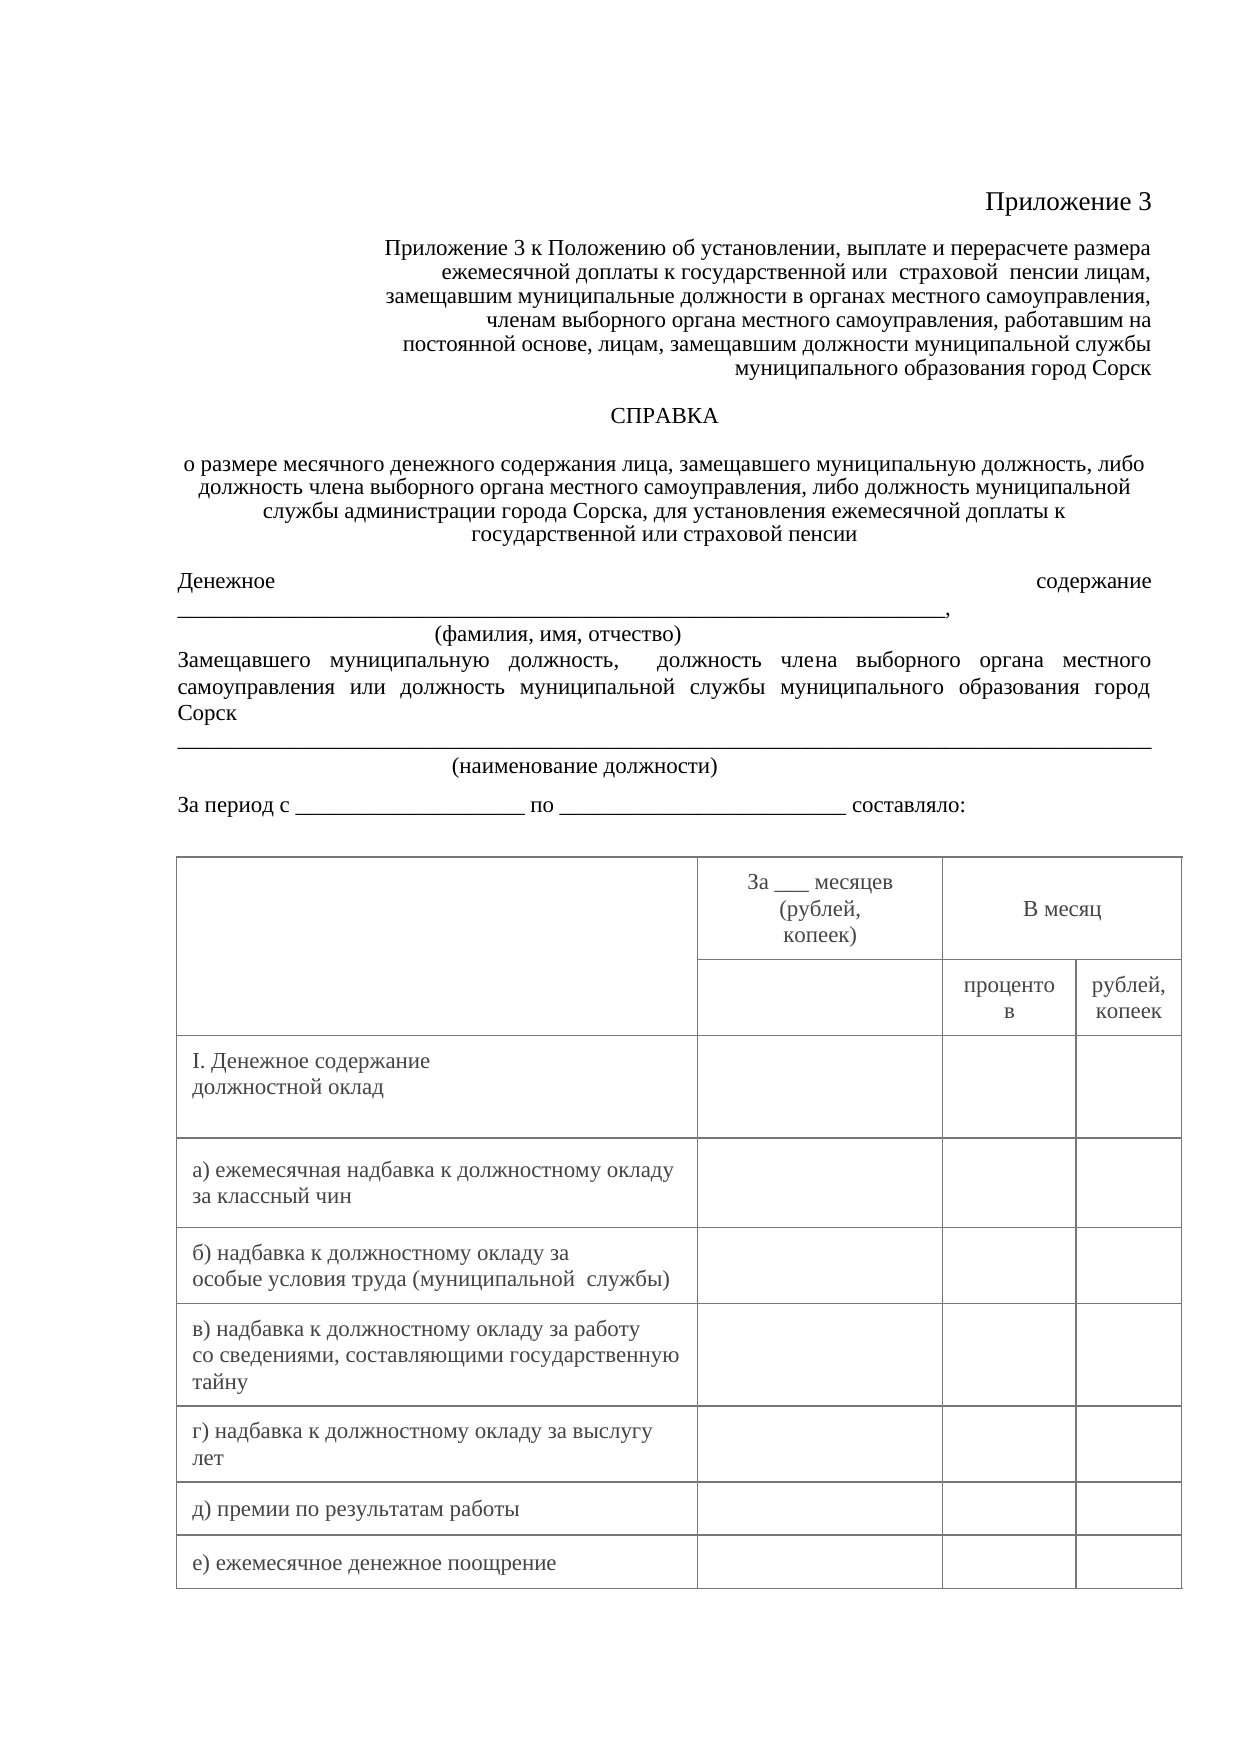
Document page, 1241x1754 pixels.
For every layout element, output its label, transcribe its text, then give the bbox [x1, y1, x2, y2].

table_cell [698, 960, 942, 1034]
text За период с ____________________ по _________________________ составляло: [177, 791, 1152, 817]
table_cell [1077, 1139, 1181, 1226]
text СПРАВКА [177, 404, 1152, 428]
table_cell а) ежемесячная надбавка к должностному окладу за классный чин [177, 1139, 697, 1226]
table_header В месяц [943, 858, 1181, 958]
table_cell [698, 1304, 942, 1405]
table_cell [943, 1304, 1075, 1405]
text (фамилия, имя, отчество) [177, 620, 1152, 646]
table_cell [1077, 1536, 1181, 1587]
table_cell [943, 1139, 1075, 1226]
table_header [177, 858, 697, 1034]
table_cell [698, 1536, 942, 1587]
table_cell [1077, 1228, 1181, 1303]
text Приложение 3 [377, 191, 1152, 215]
text (наименование должности) [177, 752, 1152, 778]
table_cell [698, 1228, 942, 1303]
table_cell [943, 1036, 1075, 1137]
table_cell [943, 1483, 1075, 1534]
text Замещавшего муниципальную должность, должность члена выборного органа местного самоуправления или должность муниципальной службы муниципального образования город Сорск _____________________________________________________________________________________ [177, 646, 1152, 748]
table_cell [698, 1036, 942, 1137]
table_cell процентов [943, 960, 1075, 1034]
table_cell [1077, 1483, 1181, 1534]
table_cell [943, 1228, 1075, 1303]
table_cell [698, 1139, 942, 1226]
table_cell [1077, 1036, 1181, 1137]
text Денежное содержание ___________________________________________________________________, [177, 567, 1152, 620]
table_cell [1077, 1407, 1181, 1481]
table_cell I. Денежное содержание должностной оклад [177, 1036, 697, 1137]
table_cell [698, 1407, 942, 1481]
text Приложение 3 к Положению об установлении, выплате и перерасчете размера ежемесячной доплаты к государственной или страховой пенсии лицам, замещавшим муниципальные должности в органах местного самоуправления, членам выборного органа местного самоуправления, работавшим на постоянной основе, лицам, замещавшим должности муниципальной службы муниципального образования город Сорск [377, 236, 1152, 380]
table_cell в) надбавка к должностному окладу за работу со сведениями, составляющими государственную тайну [177, 1304, 697, 1405]
table_cell [698, 1483, 942, 1534]
table_cell г) надбавка к должностному окладу за выслугу лет [177, 1407, 697, 1481]
table_cell рублей, копеек [1077, 960, 1181, 1034]
table_cell е) ежемесячное денежное поощрение [177, 1536, 697, 1587]
table_cell [943, 1536, 1075, 1587]
table_cell д) премии по результатам работы [177, 1483, 697, 1534]
table_cell б) надбавка к должностному окладу за особые условия труда (муниципальной службы) [177, 1228, 697, 1303]
table_cell [943, 1407, 1075, 1481]
table_cell [1077, 1304, 1181, 1405]
table_header За ___ месяцев (рублей, копеек) [698, 858, 942, 958]
text о размере месячного денежного содержания лица, замещавшего муниципальную должность, либо должность члена выборного органа местного самоуправления, либо должность муниципальной службы администрации города Сорска, для установления ежемесячной доплаты к государственной или страховой пенсии [177, 452, 1152, 547]
